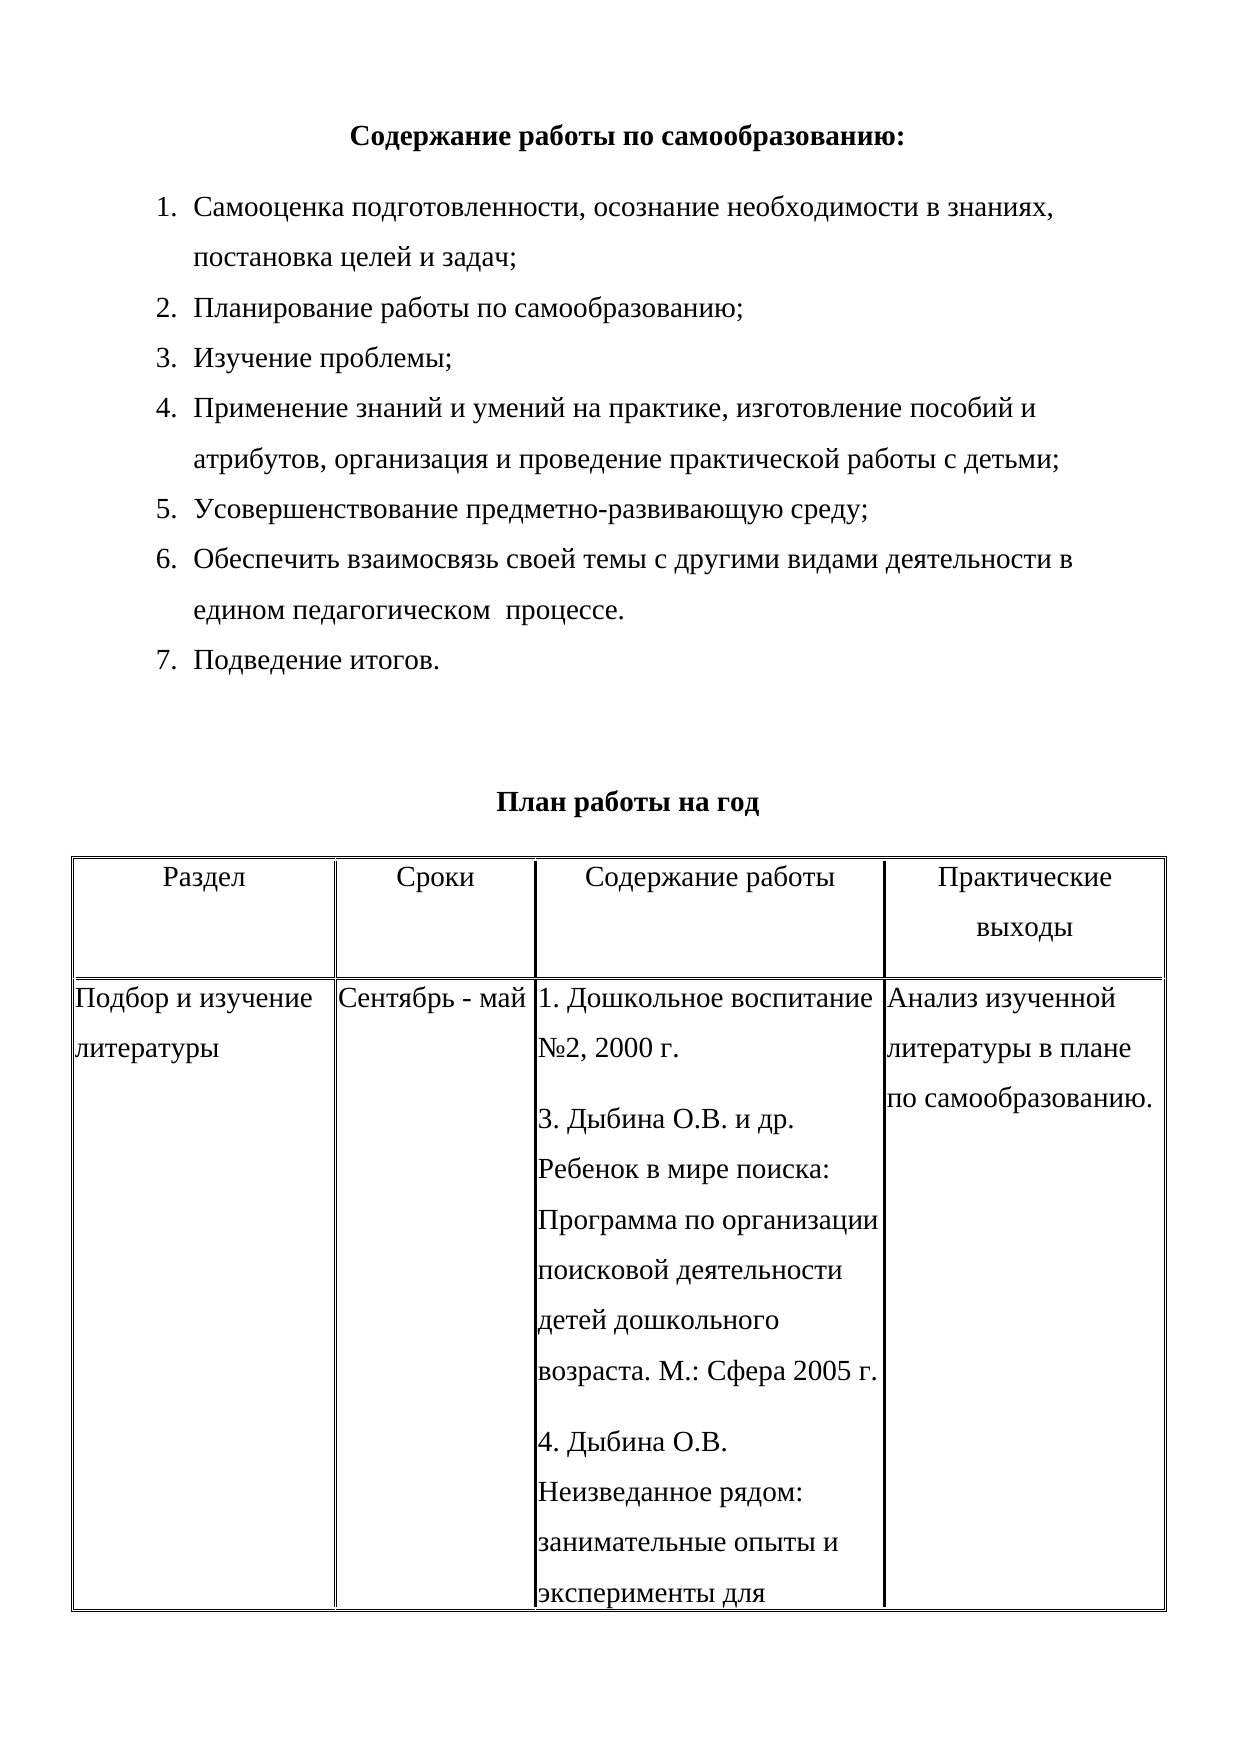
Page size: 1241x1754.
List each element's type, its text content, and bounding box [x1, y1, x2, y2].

table_header Содержание работы [535, 859, 884, 977]
list Изучение проблемы; [156, 340, 1137, 374]
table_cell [535, 980, 884, 1608]
text Содержание работы по самообразованию: [118, 118, 1137, 152]
list Усовершенствование предметно-развивающую среду; [156, 491, 1137, 525]
list Самооценка подготовленности, осознание необходимости в знаниях, постановка целей и задач; [156, 189, 1137, 273]
table_header Сроки [336, 859, 535, 977]
list Планирование работы по самообразованию; [156, 290, 1137, 323]
table_cell Сентябрь - май [336, 980, 535, 1608]
list Подведение итогов. [156, 642, 1137, 676]
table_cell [72, 977, 336, 1608]
table_header Раздел [74, 859, 336, 977]
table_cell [884, 977, 1165, 1608]
text План работы на год [118, 784, 1137, 818]
list Применение знаний и умений на практике, изготовление пособий и атрибутов, организация и проведение практической работы с детьми; [156, 391, 1137, 474]
table_header Практические выходы [884, 859, 1164, 977]
list Обеспечить взаимосвязь своей темы с другими видами деятельности в едином педагогическом процессе. [156, 541, 1137, 625]
